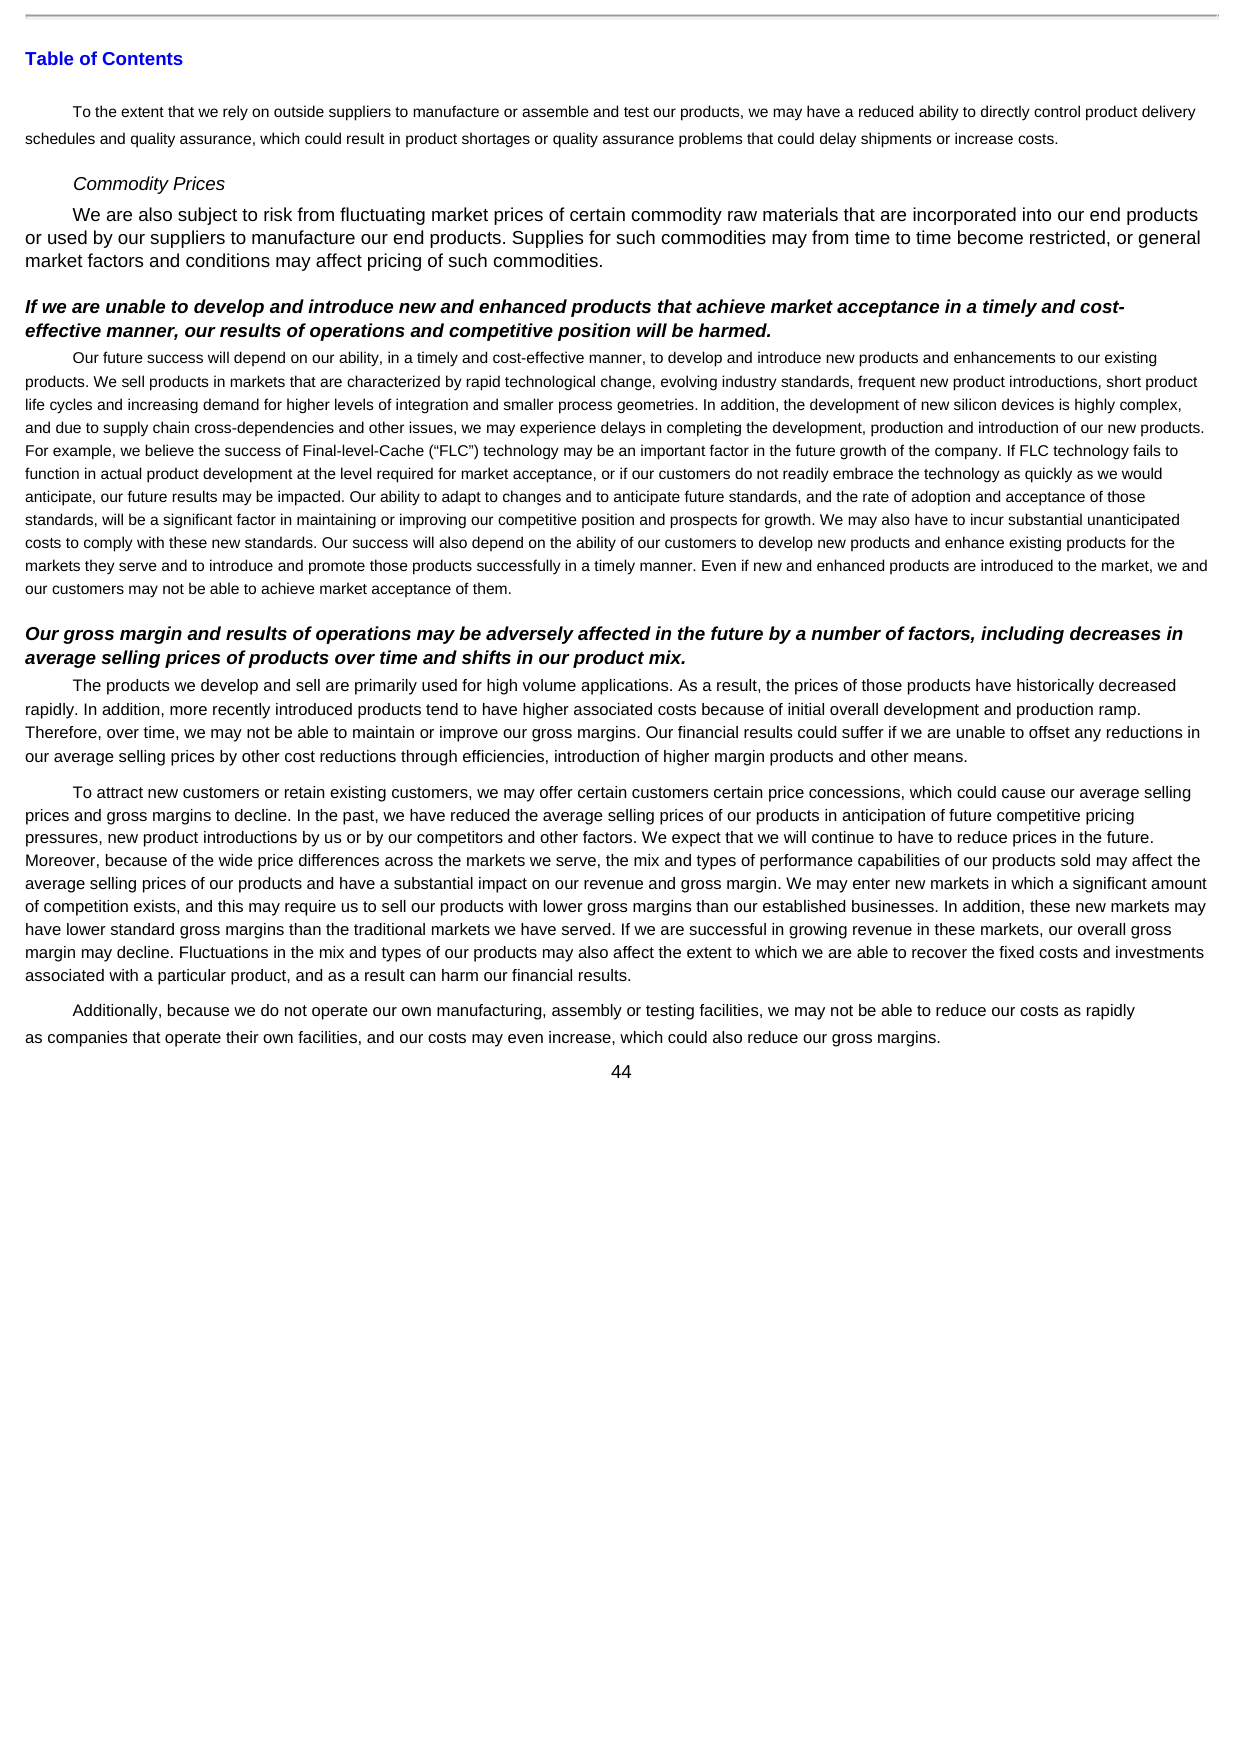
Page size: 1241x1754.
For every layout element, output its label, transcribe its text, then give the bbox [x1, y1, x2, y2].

text We are also subject to risk from fluctuating market prices of certain commodity raw materials that are incorporated into our end products or used by our suppliers to manufacture our end products. Supplies for such commodities may from time to time become restricted, or general market factors and conditions may affect pricing of such commodities. [25, 203, 1213, 272]
text The products we develop and sell are primarily used for high volume applications. As a result, the prices of those products have historically decreased rapidly. In addition, more recently introduced products tend to have higher associated costs because of initial overall development and production ramp. Therefore, over time, we may not be able to maintain or improve our gross margins. Our financial results could suffer if we are unable to offset any reductions in our average selling prices by other cost reductions through efficiencies, introduction of higher margin products and other means. [25, 676, 1205, 766]
picture [23, 14, 1220, 21]
text Our gross margin and results of operations may be adversely affected in the future by a number of factors, including decreases in average selling prices of products over time and shifts in our product mix. [25, 623, 1188, 668]
text If we are unable to develop and introduce new and enhanced products that achieve market acceptance in a timely and cost-effective manner, our results of operations and competitive position will be harmed. [25, 296, 1188, 342]
text Our future success will depend on our ability, in a timely and cost-effective manner, to develop and introduce new products and enhancements to our existing products. We sell products in markets that are characterized by rapid technological change, evolving industry standards, frequent new product introductions, short product life cycles and increasing demand for higher levels of integration and smaller process geometries. In addition, the development of new silicon devices is highly complex, and due to supply chain cross-dependencies and other issues, we may experience delays in completing the development, production and introduction of our new products. For example, we believe the success of Final-level-Cache (“FLC”) technology may be an important factor in the future growth of the company. If FLC technology fails to function in actual product development at the level required for market acceptance, or if our customers do not readily embrace the technology as quickly as we would anticipate, our future results may be impacted. Our ability to adapt to changes and to anticipate future standards, and the rate of adoption and acceptance of those standards, will be a significant factor in maintaining or improving our competitive position and prospects for growth. We may also have to incur substantial unanticipated costs to comply with these new standards. Our success will also depend on the ability of our customers to develop new products and enhance existing products for the markets they serve and to introduce and promote those products successfully in a timely manner. Even if new and enhanced products are introduced to the market, we and our customers may not be able to achieve market acceptance of them. [25, 349, 1213, 597]
text To the extent that we rely on outside suppliers to manufacture or assemble and test our products, we may have a reduced ability to directly control product delivery schedules and quality assurance, which could result in product shortages or quality assurance problems that could delay shipments or increase costs. [25, 102, 1203, 148]
text Table of Contents [25, 48, 1215, 69]
text 44 [25, 1061, 1217, 1083]
text Commodity Prices [73, 173, 1215, 194]
text To attract new customers or retain existing customers, we may offer certain customers certain price concessions, which could cause our average selling prices and gross margins to decline. In the past, we have reduced the average selling prices of our products in anticipation of future competitive pricing pressures, new product introductions by us or by our competitors and other factors. We expect that we will continue to have to reduce prices in the future. Moreover, because of the wide price differences across the markets we serve, the mix and types of performance capabilities of our products sold may affect the average selling prices of our products and have a substantial impact on our revenue and gross margin. We may enter new markets in which a significant amount of competition exists, and this may require us to sell our products with lower gross margins than our established businesses. In addition, these new markets may have lower standard gross margins than the traditional markets we have served. If we are successful in growing revenue in these markets, our overall gross margin may decline. Fluctuations in the mix and types of our products may also affect the extent to which we are able to recover the fixed costs and investments associated with a particular product, and as a result can harm our financial results. [25, 782, 1215, 985]
text Additionally, because we do not operate our own manufacturing, assembly or testing facilities, we may not be able to reduce our costs as rapidly as companies that operate their own facilities, and our costs may even increase, which could also reduce our gross margins. [25, 1001, 1151, 1047]
